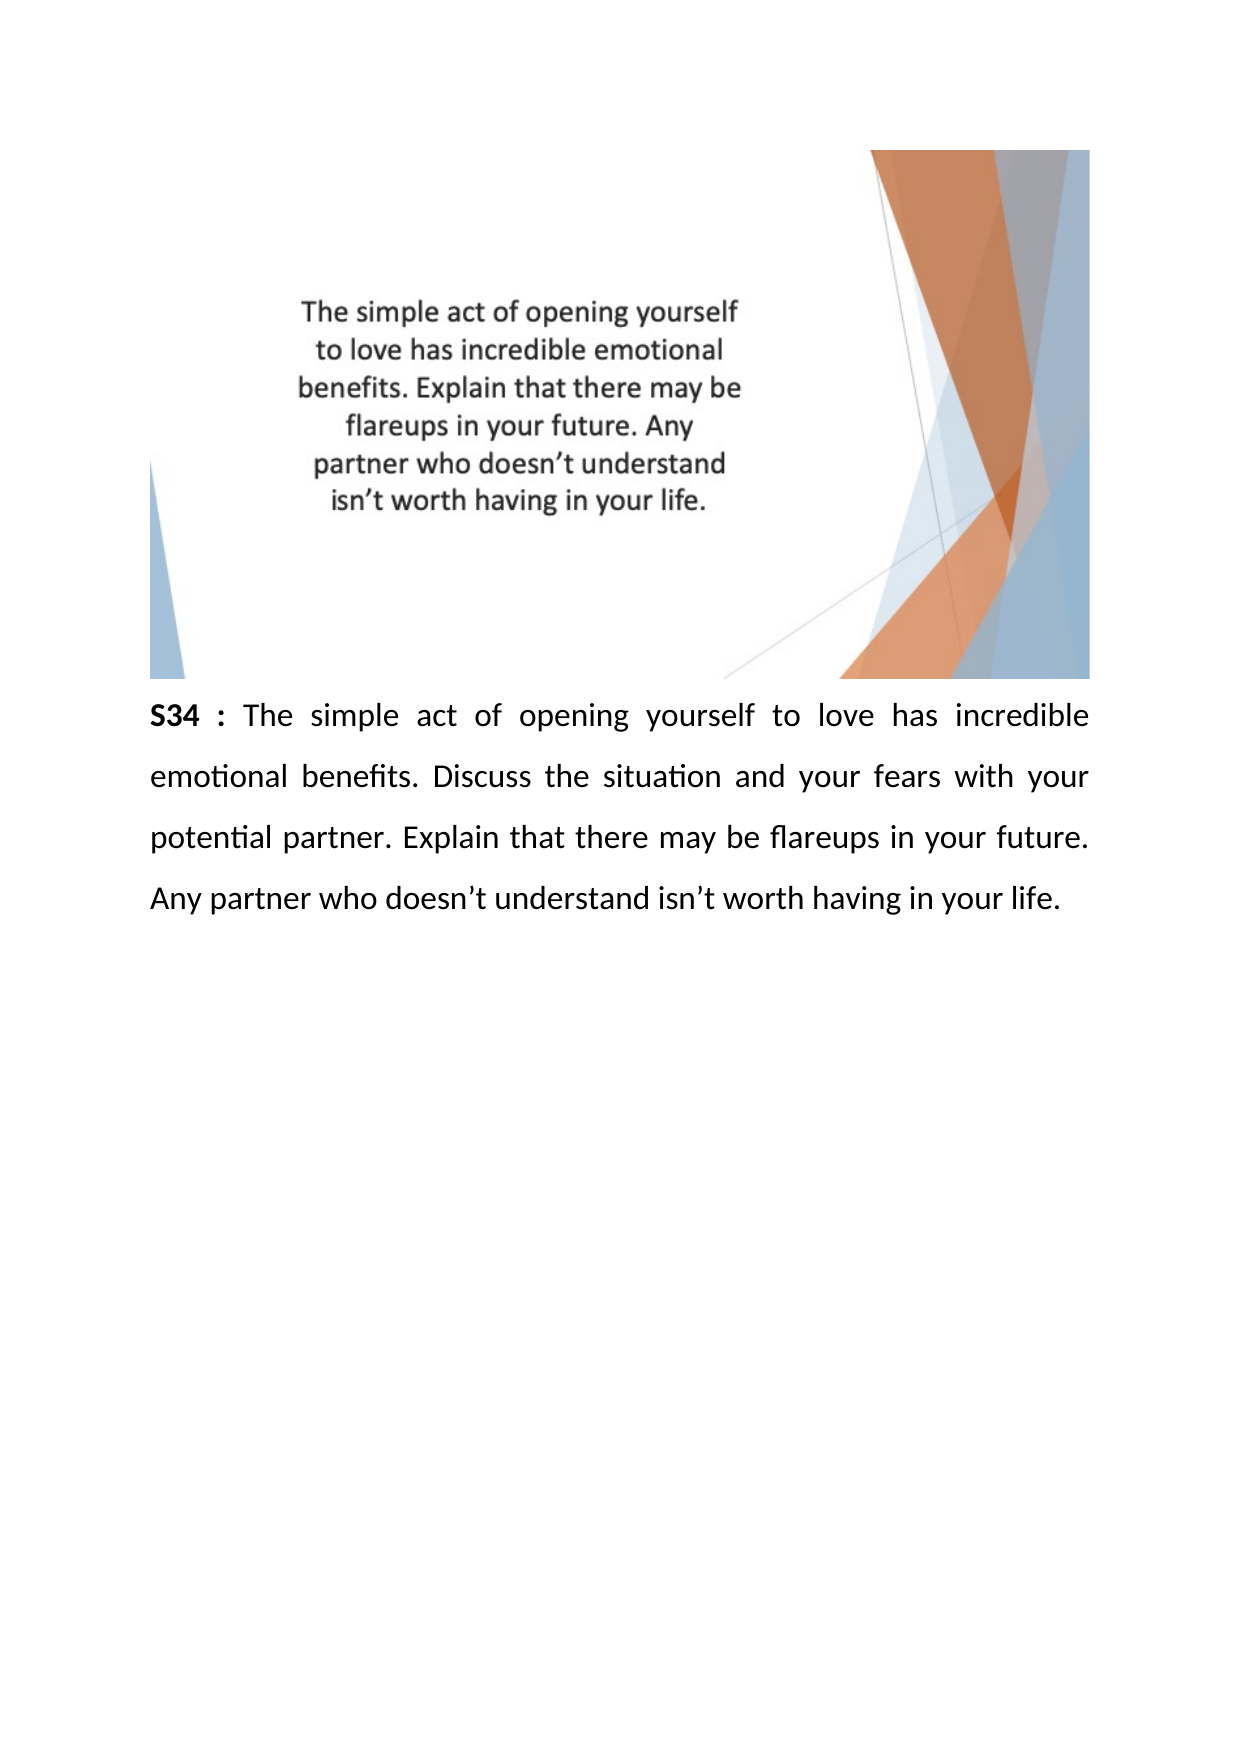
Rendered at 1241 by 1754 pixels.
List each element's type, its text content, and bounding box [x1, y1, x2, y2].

text S34 : The simple act of opening yourself to love has incredible emotional benefits. Discuss the situation and your fears with your potential partner. Explain that there may be flareups in your future. Any partner who doesn’t understand isn’t worth having in your life. [150, 694, 1090, 918]
picture [150, 150, 1090, 679]
